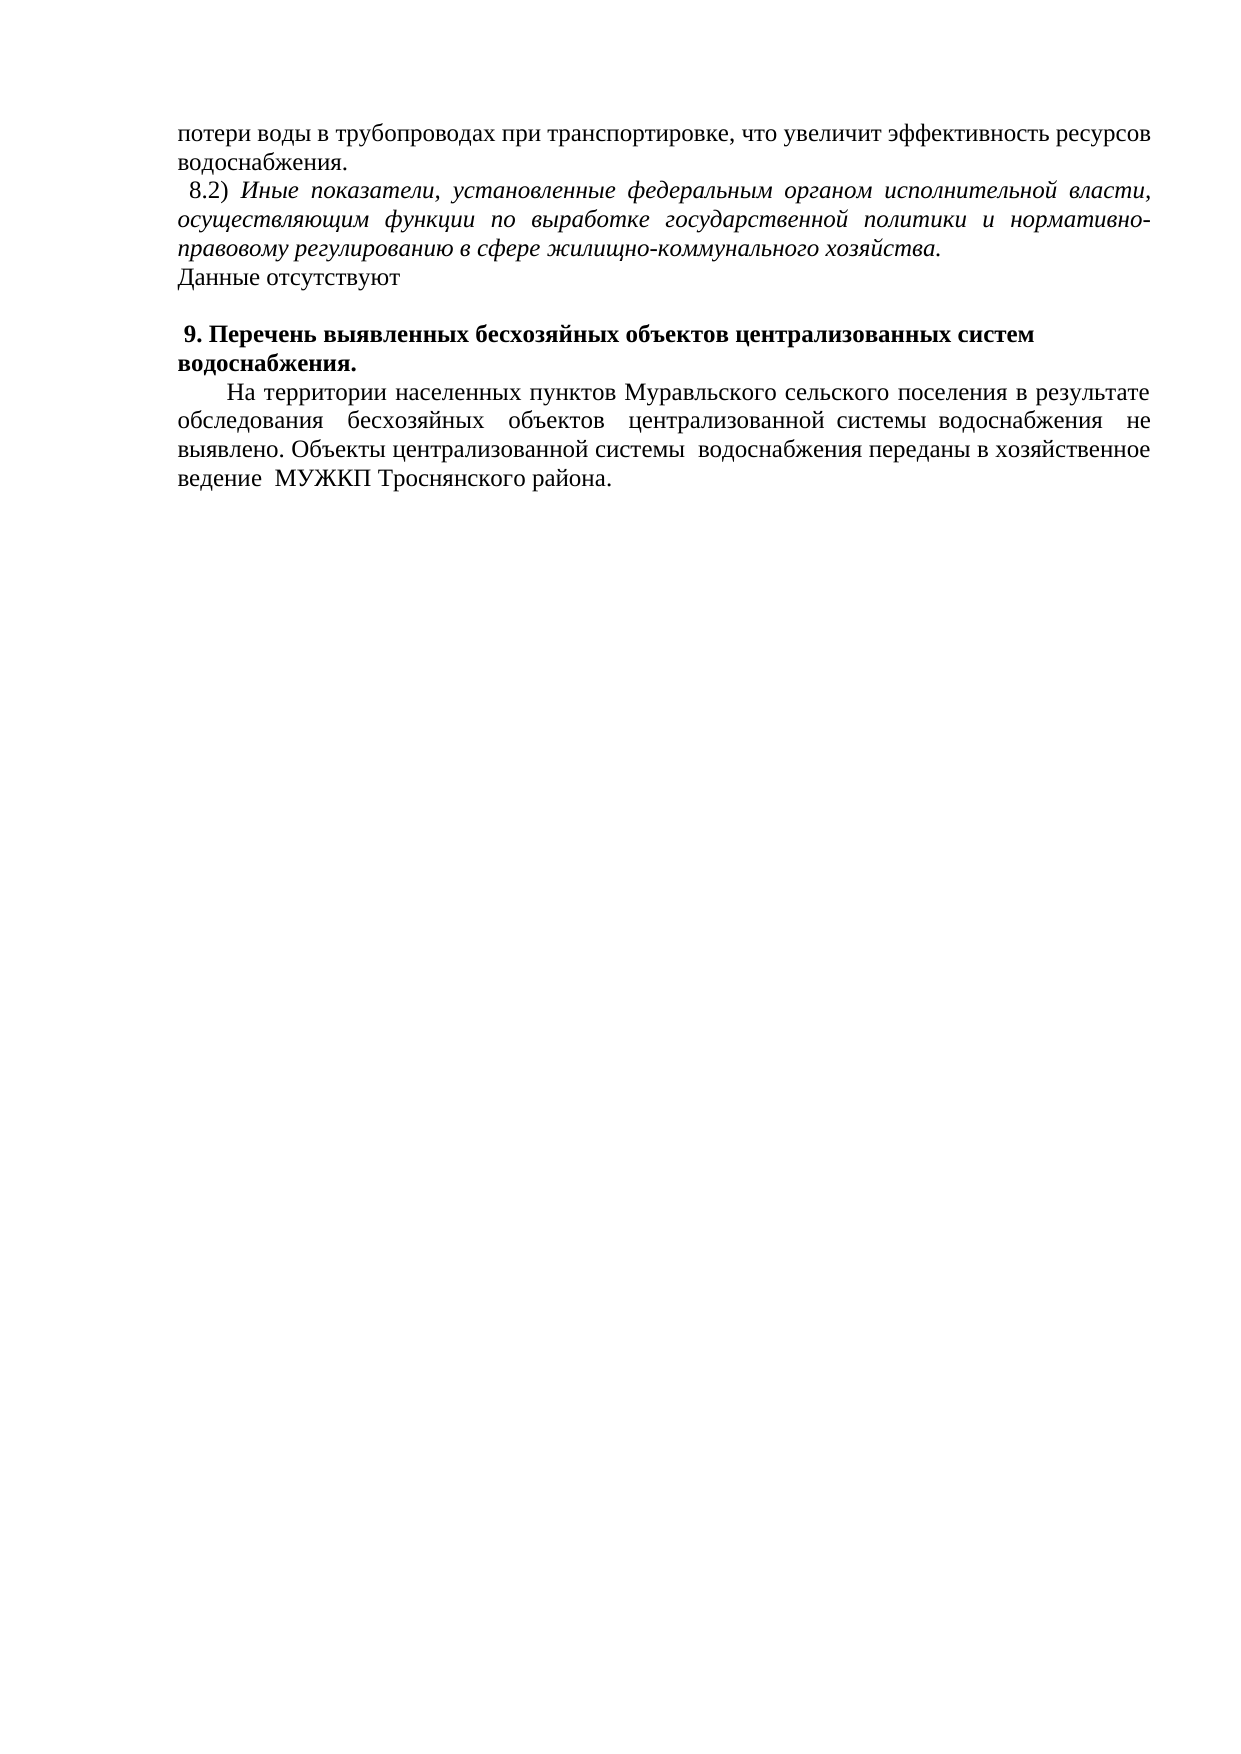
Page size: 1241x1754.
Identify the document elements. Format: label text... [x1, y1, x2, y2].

text Данные отсутствуют [177, 262, 1152, 291]
text 9. Перечень выявленных бесхозяйных объектов централизованных систем водоснабжения. [177, 319, 1152, 377]
text 8.2) Иные показатели, установленные федеральным органом исполнительной власти, осуществляющим функции по выработке государственной политики и нормативно-правовому регулированию в сфере жилищно-коммунального хозяйства. [177, 176, 1152, 262]
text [177, 118, 1152, 176]
text На территории населенных пунктов Муравльского сельского поселения в результате обследования бесхозяйных объектов централизованной системы водоснабжения не выявлено. Объекты централизованной системы водоснабжения переданы в хозяйственное ведение МУЖКП Троснянского района. [177, 377, 1152, 492]
